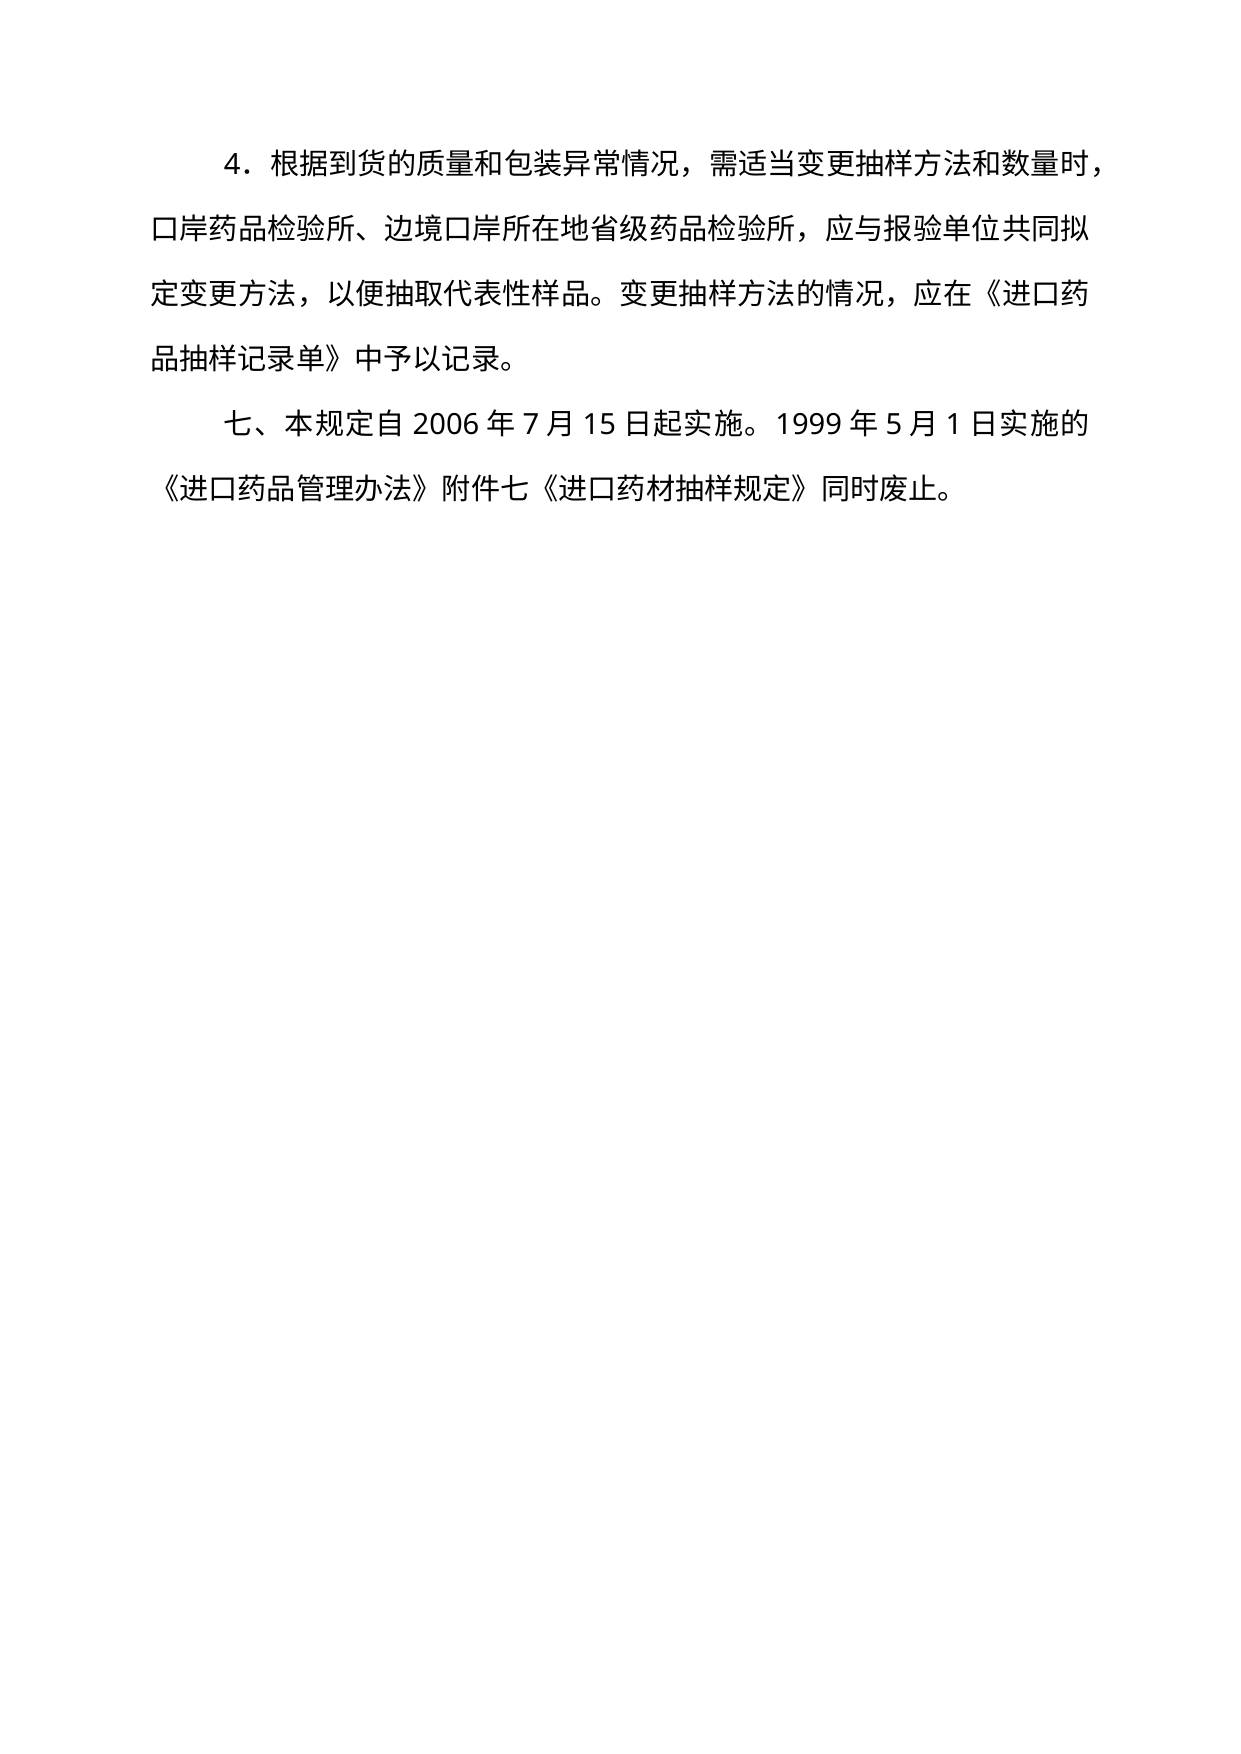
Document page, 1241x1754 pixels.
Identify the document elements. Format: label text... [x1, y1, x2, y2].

text 七、本规定自2006年7月15日起实施。1999年5月1日实施的《进口药品管理办法》附件七《进口药材抽样规定》同时废止。 [150, 389, 1090, 519]
text 4．根据到货的质量和包装异常情况，需适当变更抽样方法和数量时，口岸药品检验所、边境口岸所在地省级药品检验所，应与报验单位共同拟定变更方法，以便抽取代表性样品。变更抽样方法的情况，应在《进口药品抽样记录单》中予以记录。 [150, 129, 1090, 389]
